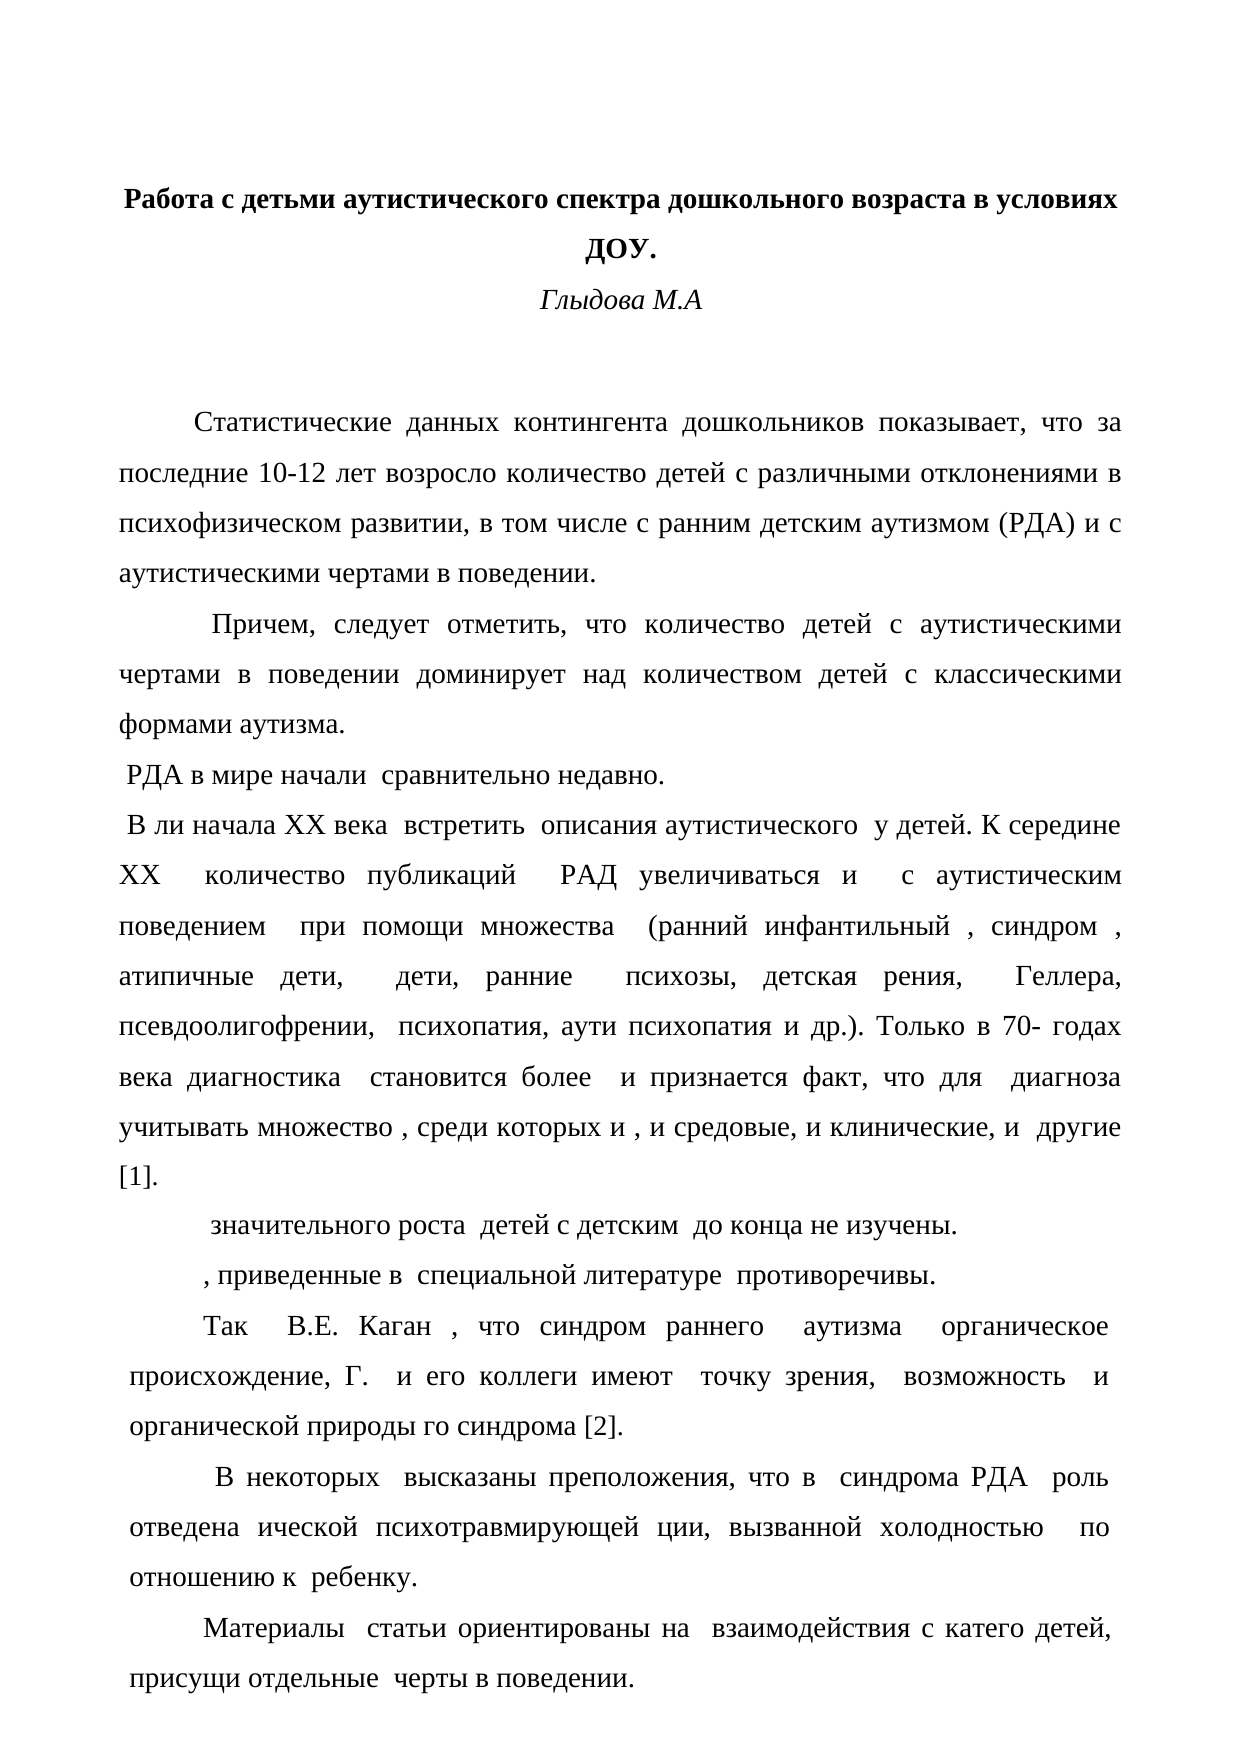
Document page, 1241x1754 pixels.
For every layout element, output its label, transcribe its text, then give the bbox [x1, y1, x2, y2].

text Глыдова М.А [119, 282, 1123, 315]
text РДА в мире начали сравнительно недавно. [119, 757, 1123, 790]
text В некоторых высказаны преположения, что в синдрома РДА роль отведена ической психотравмирующей ции, вызванной холодностью по отношению к ребенку. [129, 1459, 1110, 1593]
text значительного роста детей с детским до конца не изучены. [129, 1207, 1110, 1241]
text Причем, следует отметить, что количество детей с аутистическими чертами в поведении доминирует над количеством детей с классическими формами аутизма. [119, 606, 1123, 740]
text В ли начала XX века встретить описания аутистического у детей. К середине ХХ количество публикаций РАД увеличиваться и с аутистическим поведением при помощи множества (ранний инфантильный , синдром , атипичные дети, дети, ранние психозы, детская рения, Геллера, псевдоолигофрении, психопатия, аути психопатия и др.). Только в 70- годах века диагностика становится более и признается факт, что для диагноза учитывать множество , среди которых и , и средовые, и клинические, и другие [1]. [119, 807, 1123, 1191]
text Работа с детьми аутистического спектра дошкольного возраста в условиях ДОУ. [119, 181, 1123, 265]
text Материалы статьи ориентированы на взаимодействия с катего детей, присущи отдельные черты в поведении. [129, 1610, 1112, 1693]
text Статистические данных контингента дошкольников показывает, что за последние 10-12 лет возросло количество детей с различными отклонениями в психофизическом развитии, в том числе с ранним детским аутизмом (РДА) и с аутистическими чертами в поведении. [119, 404, 1123, 589]
text Так В.Е. Каган , что синдром раннего аутизма органическое происхождение, Г. и его коллеги имеют точку зрения, возможность и органической природы го синдрома [2]. [129, 1308, 1110, 1442]
text , приведенные в специальной литературе противоречивы. [129, 1257, 1110, 1291]
